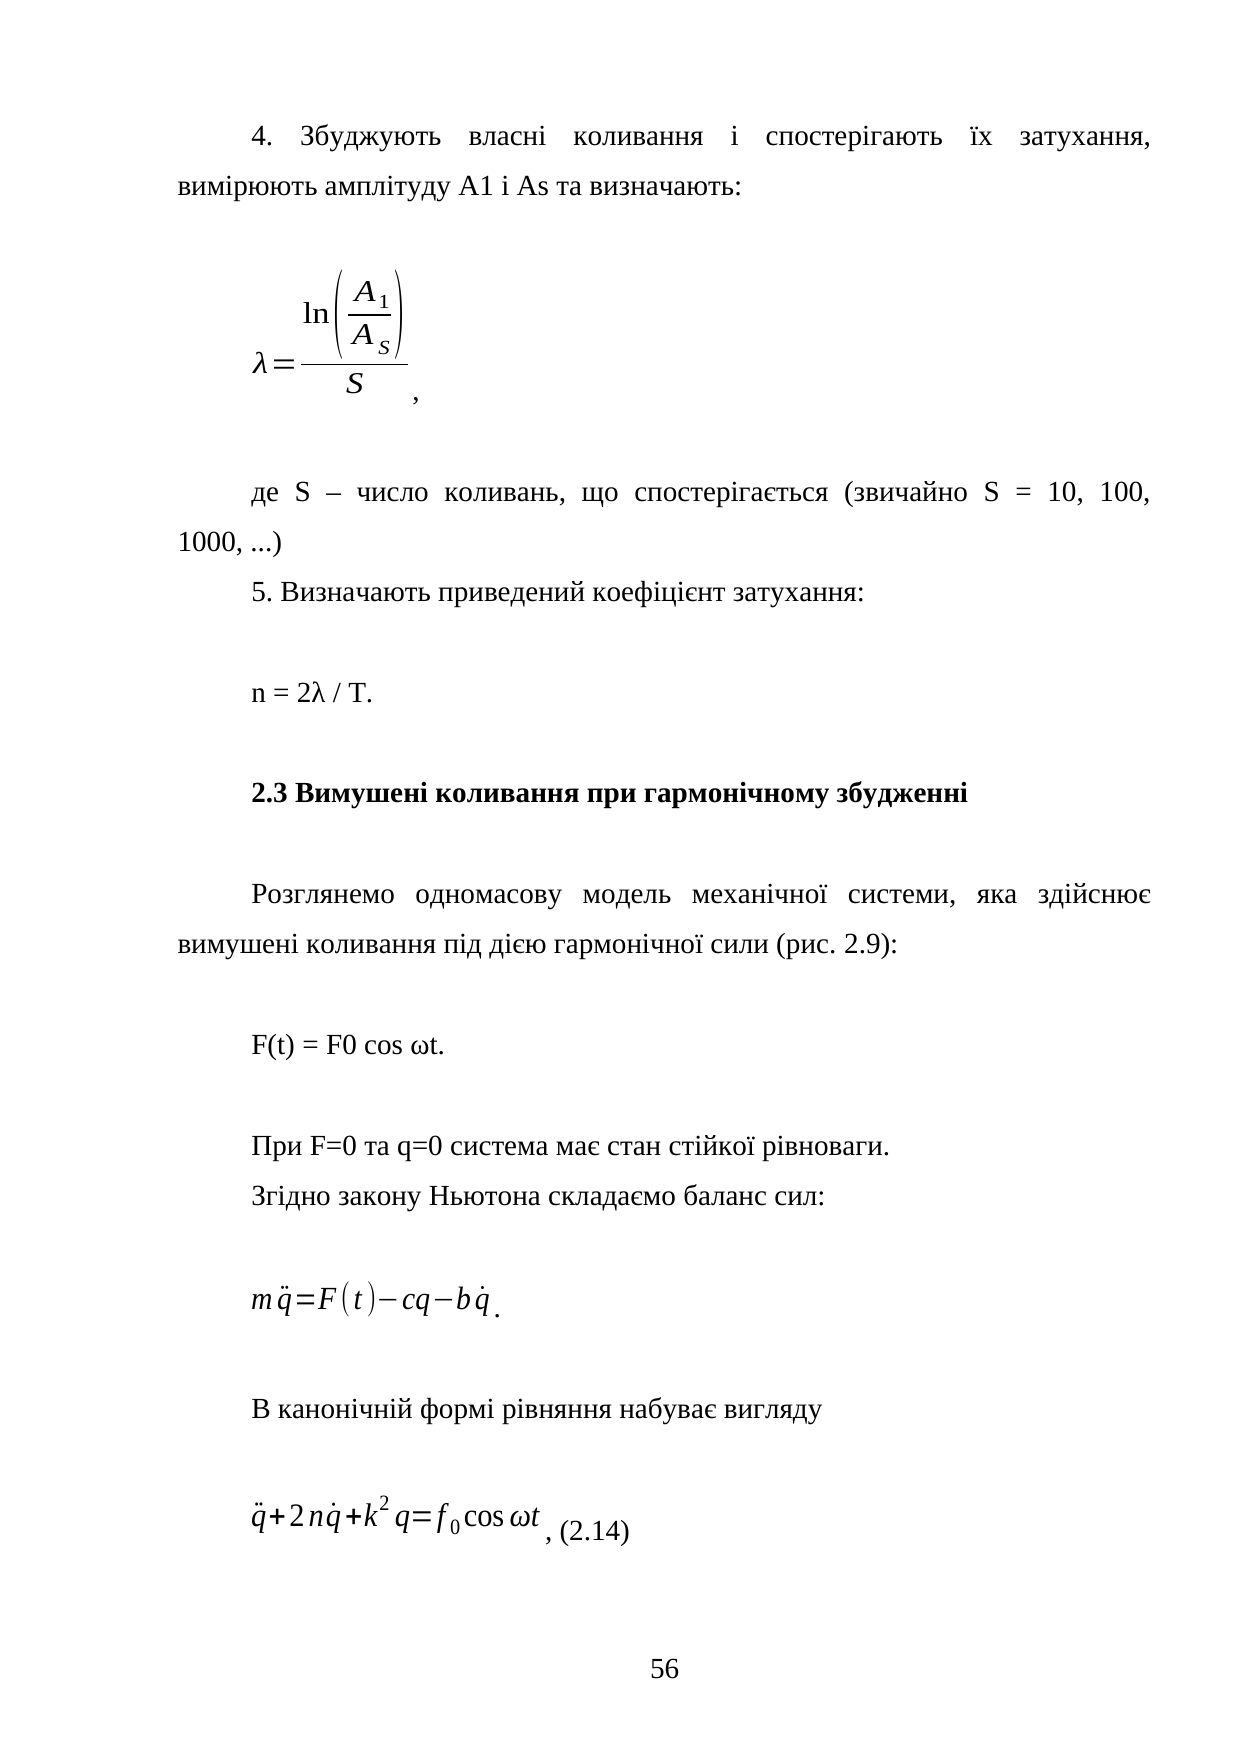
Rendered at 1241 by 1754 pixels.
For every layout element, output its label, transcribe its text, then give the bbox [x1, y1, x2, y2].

text 5. Визначають приведений коефіцієнт затухання: [177, 574, 1152, 608]
text В канонічній формі рівняння набуває вигляду [177, 1391, 1152, 1424]
text де S – число коливань, що спостерігається (звичайно S = 10, 100, 1000, ...) [177, 474, 1152, 557]
text Розглянемо одномасову модель механічної системи, яка здійснює вимушені коливання під дією гармонічної сили (рис. 2.9): [177, 876, 1152, 960]
text n = 2λ / T. [177, 675, 1152, 708]
text , (2.14) [177, 1492, 1152, 1546]
text При F=0 та q=0 система має стан стійкої рівноваги. [177, 1128, 1152, 1161]
text . [177, 1279, 1152, 1324]
text Згідно закону Ньютона складаємо баланс сил: [177, 1178, 1152, 1212]
text , [177, 269, 1152, 407]
text 2.3 Вимушені коливання при гармонічному збудженні [177, 776, 1152, 809]
text 4. Збуджують власні коливання і спостерігають їх затухання, вимірюють амплітуду А1 і Аs та визначають: [177, 118, 1152, 202]
text F(t) = F0 cos ωt. [177, 1027, 1152, 1061]
